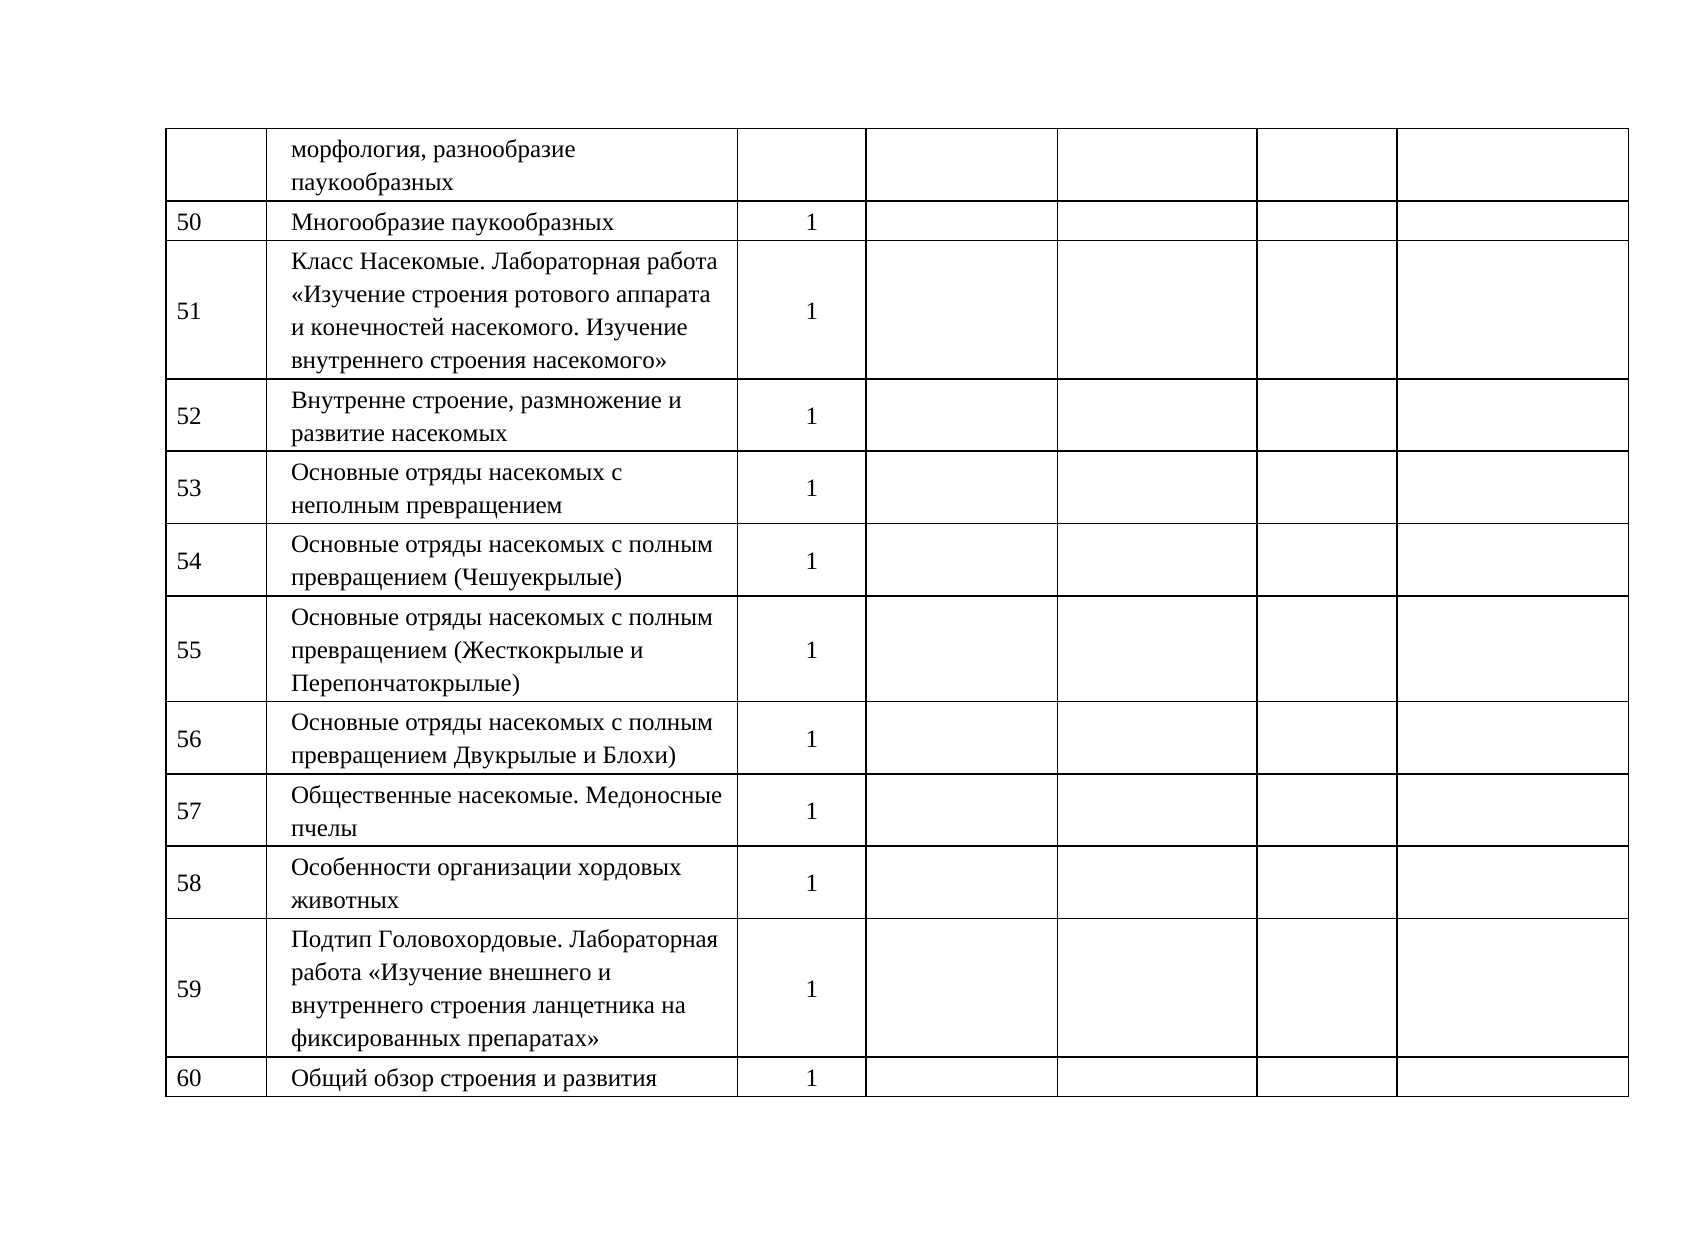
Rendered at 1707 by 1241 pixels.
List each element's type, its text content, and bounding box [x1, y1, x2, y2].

table_cell [1058, 452, 1256, 523]
table_cell Особенности организации хордовых животных [267, 847, 737, 918]
table_cell [1258, 202, 1396, 239]
table_cell [867, 847, 1057, 918]
table_cell [1258, 1058, 1396, 1096]
table_cell [1398, 202, 1628, 239]
table_cell 49 [167, 129, 266, 200]
table_cell 1 [738, 597, 865, 701]
table_cell [867, 524, 1057, 595]
table_cell Основные отряды насекомых с полным превращением (Жесткокрылые и Перепончатокрылые) [267, 597, 737, 701]
table_cell [1258, 380, 1396, 450]
table_cell [1258, 919, 1396, 1056]
table_cell 59 [167, 919, 266, 1056]
table_cell [867, 919, 1057, 1056]
table_cell 1 [738, 452, 865, 523]
table_cell [1398, 129, 1628, 200]
table_cell [1058, 702, 1256, 773]
table_cell 51 [167, 241, 266, 378]
table_cell [867, 775, 1057, 845]
table_cell [1258, 241, 1396, 378]
table_cell Основные отряды насекомых с полным превращением (Чешуекрылые) [267, 524, 737, 595]
table_cell [867, 380, 1057, 450]
table_cell [867, 702, 1057, 773]
table_cell 1 [738, 202, 865, 239]
table_cell [1058, 847, 1256, 918]
table_cell [1258, 452, 1396, 523]
table_cell [1398, 775, 1628, 845]
table_cell 55 [167, 597, 266, 701]
table_cell [1058, 597, 1256, 701]
table_cell 56 [167, 702, 266, 773]
table_cell [867, 202, 1057, 239]
table_cell [1058, 380, 1256, 450]
table_cell [1058, 775, 1256, 845]
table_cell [267, 129, 737, 200]
table_cell [1258, 597, 1396, 701]
table_cell 1 [738, 1058, 865, 1096]
table_cell 1 [738, 702, 865, 773]
table_cell [1258, 524, 1396, 595]
table_cell [1398, 241, 1628, 378]
table_cell [1058, 241, 1256, 378]
table_cell [1258, 847, 1396, 918]
table_cell [1398, 380, 1628, 450]
table_cell 1 [738, 524, 865, 595]
table_cell Основные отряды насекомых с неполным превращением [267, 452, 737, 523]
table_cell [1058, 1058, 1256, 1096]
table_cell [1398, 452, 1628, 523]
table_cell [867, 1058, 1057, 1096]
table_cell [1398, 919, 1628, 1056]
table_cell [1058, 524, 1256, 595]
table_cell 1 [738, 847, 865, 918]
table_cell [867, 597, 1057, 701]
table_cell [1398, 1058, 1628, 1096]
table_cell [867, 241, 1057, 378]
table_cell [1258, 702, 1396, 773]
table_cell [1398, 524, 1628, 595]
table_cell [1398, 702, 1628, 773]
table_cell [1058, 129, 1256, 200]
table_cell 52 [167, 380, 266, 450]
table_cell Подтип Головохордовые. Лабораторная работа «Изучение внешнего и внутреннего строения ланцетника на фиксированных препаратах» [267, 919, 737, 1056]
table_cell Многообразие паукообразных [267, 202, 737, 239]
table_cell [1058, 919, 1256, 1056]
table_cell 60 [167, 1058, 266, 1096]
table_cell Класс Насекомые. Лабораторная работа «Изучение строения ротового аппарата и конечностей насекомого. Изучение внутреннего строения насекомого» [267, 241, 737, 378]
table_cell 53 [167, 452, 266, 523]
table_cell 50 [167, 202, 266, 239]
table_cell [867, 129, 1057, 200]
table_cell Общественные насекомые. Медоносные пчелы [267, 775, 737, 845]
table_cell [1258, 129, 1396, 200]
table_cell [267, 1058, 737, 1096]
table_cell [1398, 847, 1628, 918]
table_cell [867, 452, 1057, 523]
table_cell [1398, 597, 1628, 701]
table_cell Основные отряды насекомых с полным превращением Двукрылые и Блохи) [267, 702, 737, 773]
table_cell 1 [738, 241, 865, 378]
table_cell Внутренне строение, размножение и развитие насекомых [267, 380, 737, 450]
table_cell [1258, 775, 1396, 845]
table_cell 58 [167, 847, 266, 918]
table_cell 1 [738, 775, 865, 845]
table_cell [1058, 202, 1256, 239]
table_cell 1 [738, 919, 865, 1056]
table_cell 1 [738, 380, 865, 450]
table_cell 1 [738, 129, 865, 200]
table_cell 57 [167, 775, 266, 845]
table_cell 54 [167, 524, 266, 595]
